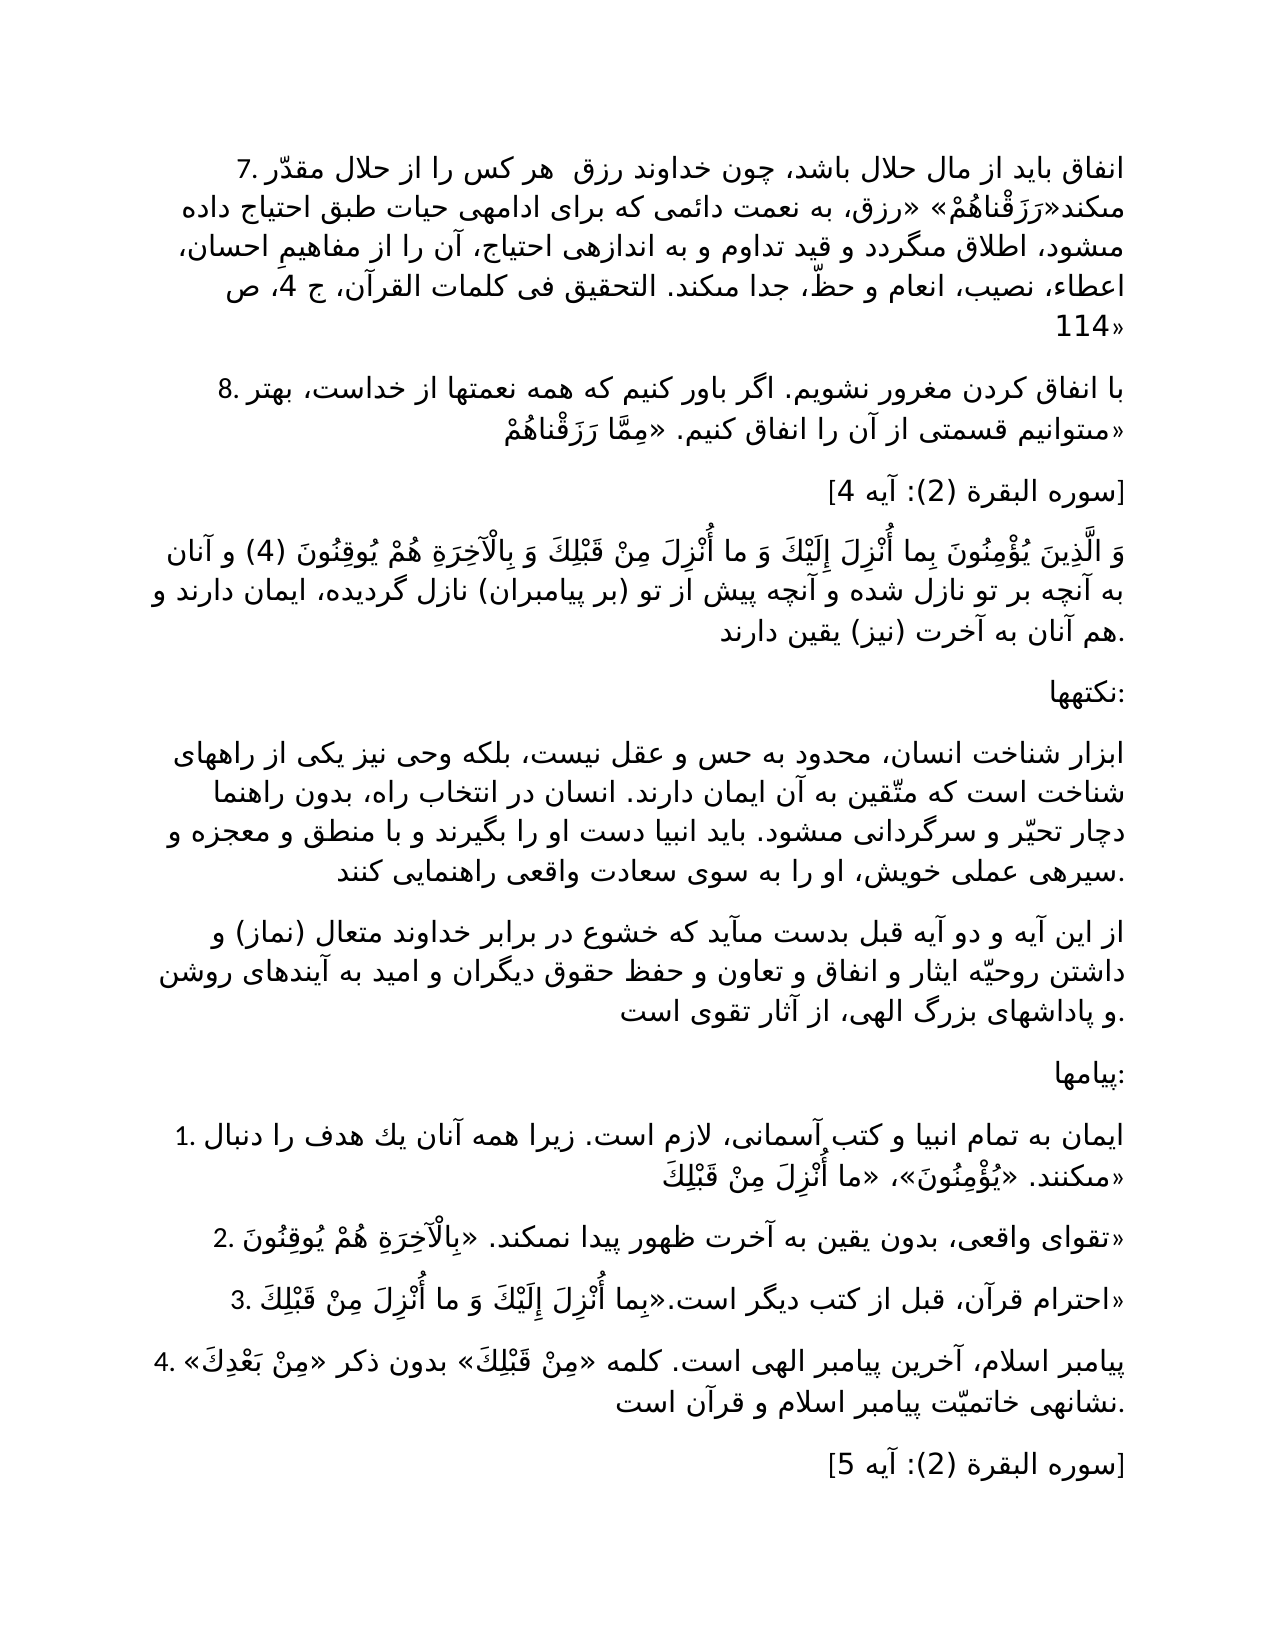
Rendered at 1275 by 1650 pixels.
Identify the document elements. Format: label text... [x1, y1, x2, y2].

text نكته‏ها: [150, 674, 1125, 710]
text از اين آيه و دو آيه قبل بدست مى‏آيد كه خشوع در برابر خداوند متعال (نماز) و داشتن روحيّه ايثار و انفاق و تعاون و حفظ حقوق ديگران و اميد به آينده‏اى روشن و پاداش‏هاى بزرگ الهى، از آثار تقوى است. [150, 915, 1125, 1029]
text 1. ايمان به تمام انبيا و كتب آسمانى، لازم است. زيرا همه آنان يك هدف را دنبال مى‏كنند. «يُؤْمِنُونَ»، «ما أُنْزِلَ مِنْ قَبْلِكَ» [150, 1117, 1125, 1193]
text 7. انفاق بايد از مال حلال باشد، چون خداوند رزق هر كس را از حلال مقدّر مى‏كند«رَزَقْناهُمْ» «رزق، به نعمت دائمى كه براى ادامه‏ى حيات طبق احتياج داده مى‏شود، اطلاق مى‏گردد و قيد تداوم و به اندازه‏ى احتياج، آن را از مفاهيمِ احسان، اعطاء، نصيب، انعام و حظّ، جدا مى‏كند. التحقيق فى كلمات القرآن، ج 4، ص 114» [150, 150, 1125, 344]
text ابزار شناخت انسان، محدود به حس و عقل نيست، بلكه وحى نيز يكى از راههاى شناخت است كه متّقين به آن ايمان دارند. انسان در انتخاب راه، بدون راهنما دچار تحيّر و سرگردانى مى‏شود. بايد انبيا دست او را بگيرند و با منطق و معجزه و سيره‏ى عملى خويش، او را به سوى سعادت واقعى راهنمايى كنند. [150, 736, 1125, 889]
text وَ الَّذِينَ يُؤْمِنُونَ بِما أُنْزِلَ إِلَيْكَ وَ ما أُنْزِلَ مِنْ قَبْلِكَ وَ بِالْآخِرَةِ هُمْ يُوقِنُونَ (4) و آنان به آنچه بر تو نازل شده و آنچه پيش از تو (بر پيامبران) نازل گرديده، ايمان دارند و هم آنان به آخرت (نيز) يقين دارند. [150, 534, 1125, 648]
text [سوره البقرة (2): آيه 5] [150, 1446, 1125, 1481]
text پيام‏ها: [150, 1055, 1125, 1091]
text [سوره البقرة (2): آيه 4] [150, 473, 1125, 508]
text 2. تقواى واقعى، بدون يقين به آخرت ظهور پيدا نمى‏كند. «بِالْآخِرَةِ هُمْ يُوقِنُونَ» [150, 1219, 1125, 1255]
text 8. با انفاق كردن مغرور نشويم. اگر باور كنيم كه همه نعمت‏ها از خداست، بهتر مى‏توانيم قسمتى از آن را انفاق كنيم. «مِمَّا رَزَقْناهُمْ» [150, 370, 1125, 446]
text 3. احترام قرآن، قبل از كتب ديگر است.«بِما أُنْزِلَ إِلَيْكَ وَ ما أُنْزِلَ مِنْ قَبْلِكَ» [150, 1281, 1125, 1317]
text 4. پيامبر اسلام، آخرين پيامبر الهى است. كلمه «مِنْ قَبْلِكَ» بدون ذكر «مِنْ بَعْدِكَ» نشانه‏ى خاتميّت پيامبر اسلام و قرآن است. [150, 1343, 1125, 1420]
